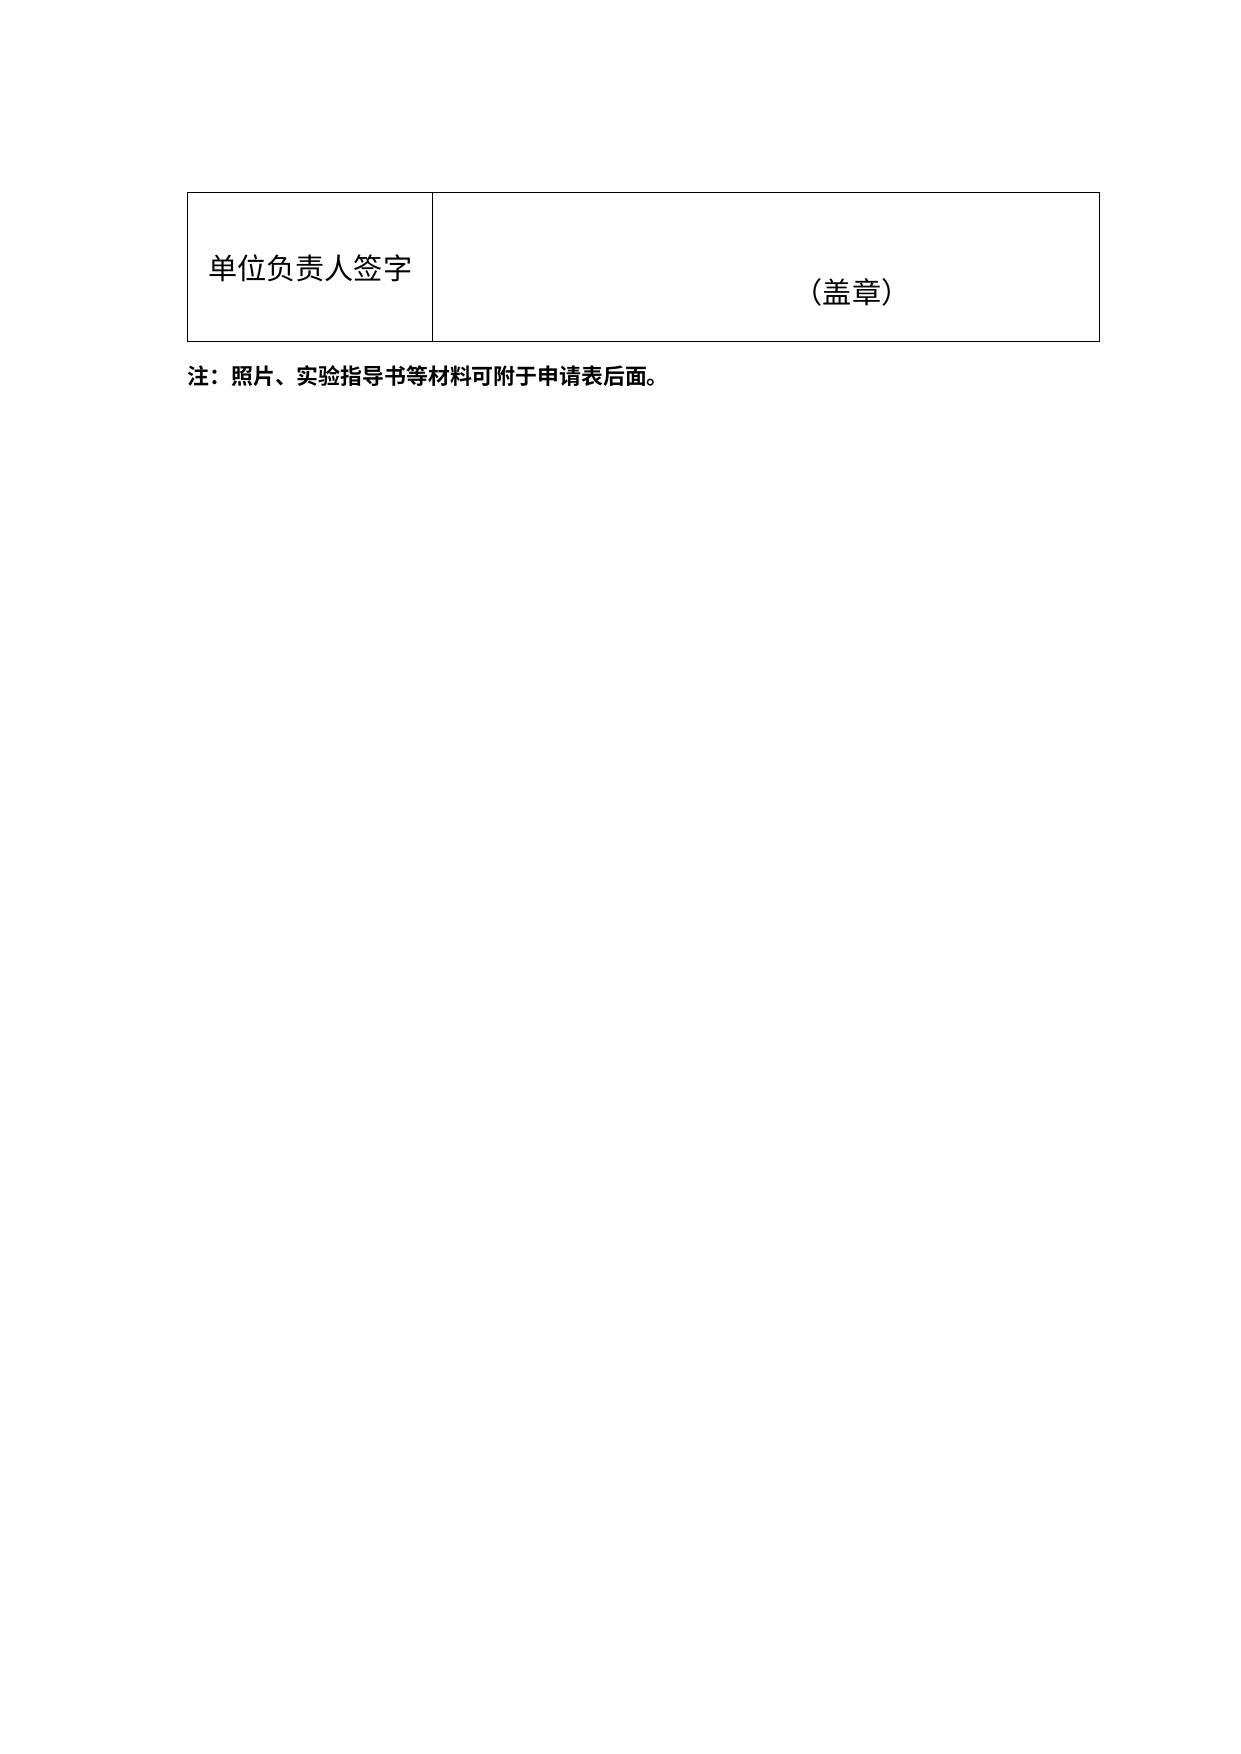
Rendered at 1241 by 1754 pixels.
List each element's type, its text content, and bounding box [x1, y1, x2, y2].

table_cell （盖章） [433, 193, 1099, 341]
text 注：照片、实验指导书等材料可附于申请表后面。 [187, 358, 1100, 391]
table_cell 单位负责人签字 [188, 193, 432, 341]
